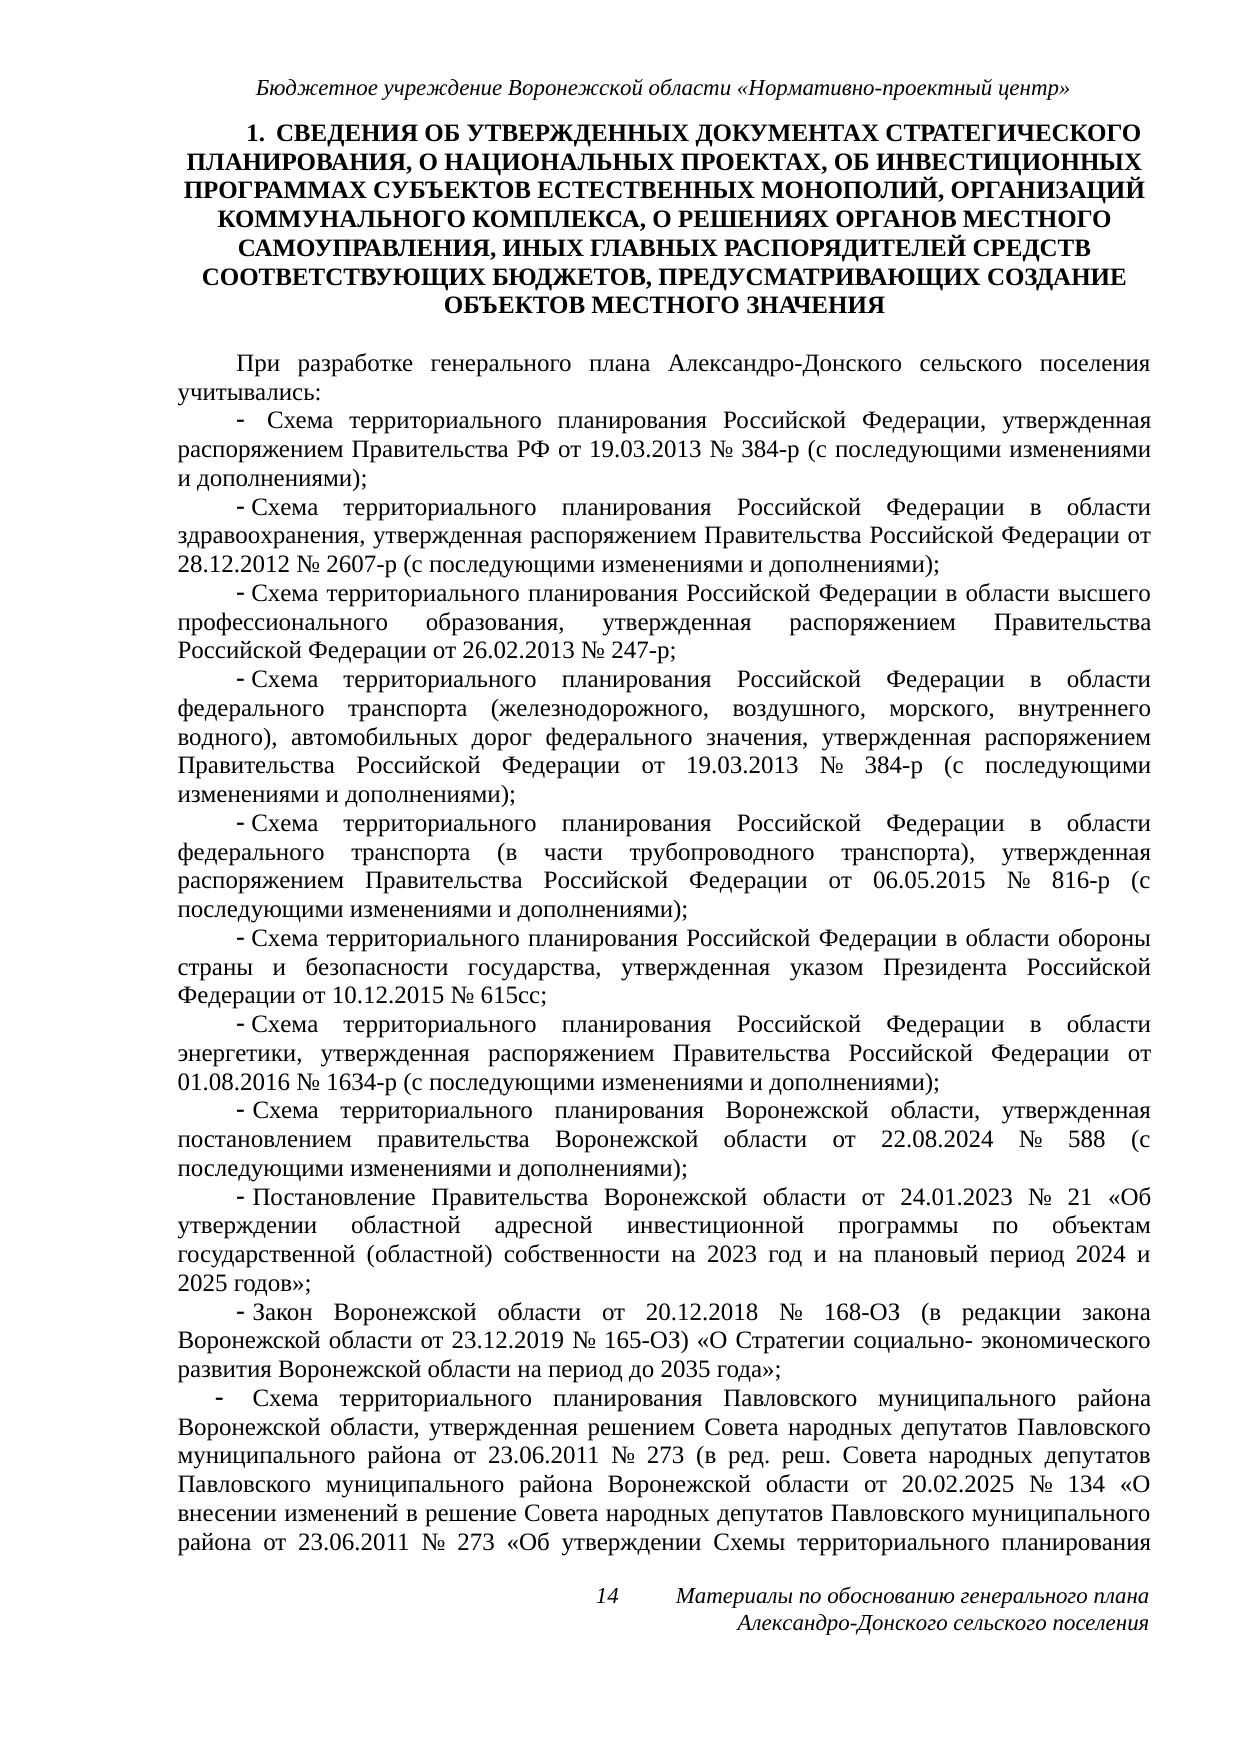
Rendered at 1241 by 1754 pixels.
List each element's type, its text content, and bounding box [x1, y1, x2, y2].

list Схема территориального планирования Российской Федерации в области высшего профессионального образования, утвержденная распоряжением Правительства Российской Федерации от 26.02.2013 № 247-р; [177, 578, 1152, 664]
list Схема территориального планирования Российской Федерации в области энергетики, утвержденная распоряжением Правительства Российской Федерации от 01.08.2016 № 1634-р (с последующими изменениями и дополнениями); [177, 1009, 1152, 1096]
list Схема территориального планирования Российской Федерации в области обороны страны и безопасности государства, утвержденная указом Президента Российской Федерации от 10.12.2015 № 615сс; [177, 923, 1152, 1009]
list Закон Воронежской области от 20.12.2018 № 168-ОЗ (в редакции закона Воронежской области от 23.12.2019 № 165-ОЗ) «О Стратегии социально- экономического развития Воронежской области на период до 2035 года»; [177, 1297, 1152, 1383]
list Схема территориального планирования Российской Федерации в области федерального транспорта (железнодорожного, воздушного, морского, внутреннего водного), автомобильных дорог федерального значения, утвержденная распоряжением Правительства Российской Федерации от 19.03.2013 № 384-р (с последующими изменениями и дополнениями); [177, 664, 1152, 808]
list Схема территориального планирования Российской Федерации в области федерального транспорта (в части трубопроводного транспорта), утвержденная распоряжением Правительства Российской Федерации от 06.05.2015 № 816-р (с последующими изменениями и дополнениями); [177, 808, 1152, 923]
list Схема территориального планирования Российской Федерации, утвержденная распоряжением Правительства РФ от 19.03.2013 № 384-р (с последующими изменениями и дополнениями); [177, 406, 1152, 492]
text При разработке генерального плана Александро-Донского сельского поселения учитывались: [177, 348, 1152, 406]
list Постановление Правительства Воронежской области от 24.01.2023 № 21 «Об утверждении областной адресной инвестиционной программы по объектам государственной (областной) собственности на 2023 год и на плановый период 2024 и 2025 годов»; [177, 1182, 1152, 1297]
list Схема территориального планирования Воронежской области, утвержденная постановлением правительства Воронежской области от 22.08.2024 № 588 (с последующими изменениями и дополнениями); [177, 1096, 1152, 1182]
list СВЕДЕНИЯ ОБ УТВЕРЖДЕННЫХ ДОКУМЕНТАХ СТРАТЕГИЧЕСКОГО ПЛАНИРОВАНИЯ, О НАЦИОНАЛЬНЫХ ПРОЕКТАХ, ОБ ИНВЕСТИЦИОННЫХ ПРОГРАММАХ СУБЪЕКТОВ ЕСТЕСТВЕННЫХ МОНОПОЛИЙ, ОРГАНИЗАЦИЙ КОММУНАЛЬНОГО КОМПЛЕКСА, О РЕШЕНИЯХ ОРГАНОВ МЕСТНОГО САМОУПРАВЛЕНИЯ, ИНЫХ ГЛАВНЫХ РАСПОРЯДИТЕЛЕЙ СРЕДСТВ СООТВЕТСТВУЮЩИХ БЮДЖЕТОВ, ПРЕДУСМАТРИВАЮЩИХ СОЗДАНИЕ ОБЪЕКТОВ МЕСТНОГО ЗНАЧЕНИЯ [177, 118, 1152, 319]
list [177, 1383, 1152, 1556]
list Схема территориального планирования Российской Федерации в области здравоохранения, утвержденная распоряжением Правительства Российской Федерации от 28.12.2012 № 2607-р (с последующими изменениями и дополнениями); [177, 492, 1152, 578]
